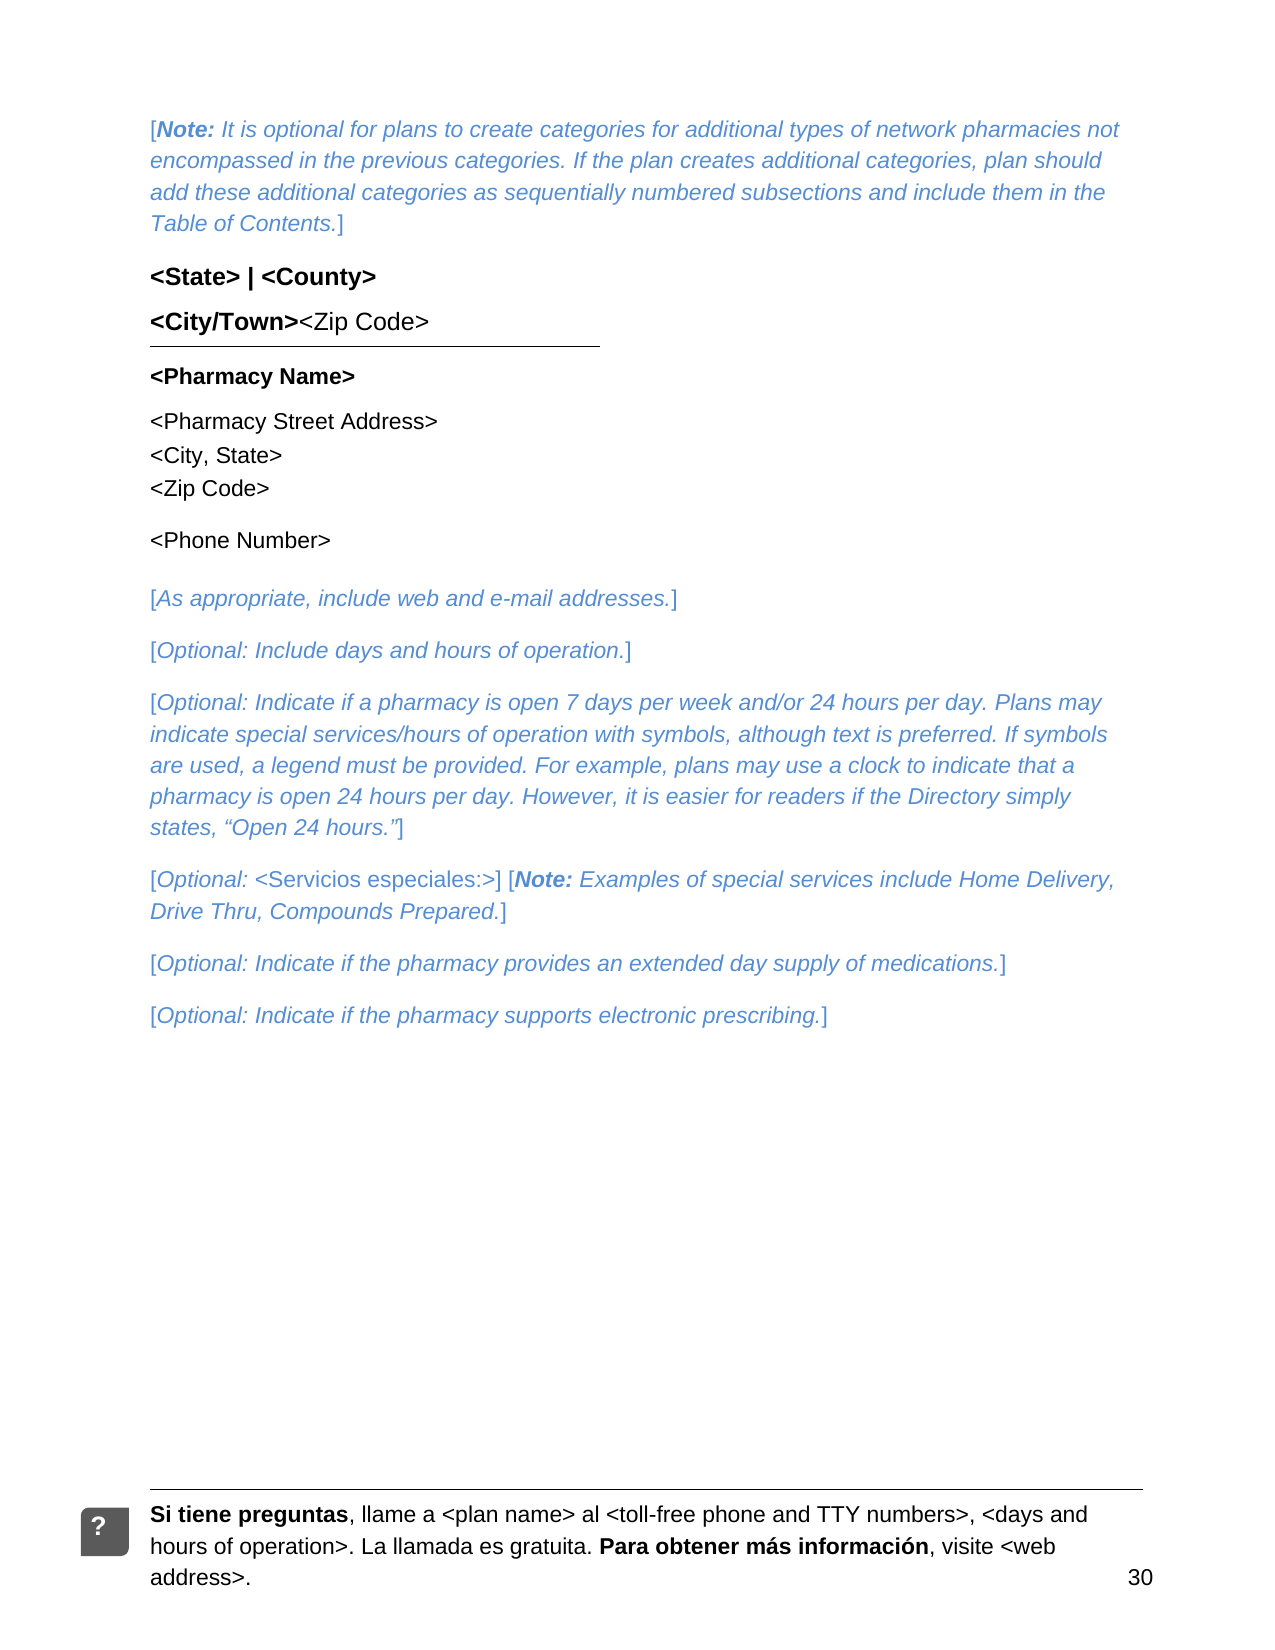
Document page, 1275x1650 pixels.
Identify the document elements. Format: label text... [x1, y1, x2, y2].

text <Pharmacy Street Address> <City, State> <Zip Code> [150, 403, 1143, 503]
text [Note: It is optional for plans to create categories for additional types of network pharmacies not encompassed in the previous categories. If the plan creates additional categories, plan should add these additional categories as sequentially numbered subsections and include them in the Table of Contents.] [150, 112, 1143, 237]
text [Optional: Indicate if the pharmacy supports electronic prescribing.] [150, 998, 1143, 1029]
text <Pharmacy Name> [150, 359, 1143, 391]
text <State> | <County> [150, 258, 1143, 292]
text [Optional: <Servicios especiales:>] [Note: Examples of special services include Home Delivery, Drive Thru, Compounds Prepared.] [150, 863, 1143, 925]
text [Optional: Indicate if a pharmacy is open 7 days per week and/or 24 hours per day. Plans may indicate special services/hours of operation with symbols, although text is preferred. If symbols are used, a legend must be provided. For example, plans may use a clock to indicate that a pharmacy is open 24 hours per day. However, it is easier for readers if the Directory simply states, “Open 24 hours.”] [150, 686, 1143, 842]
text [As appropriate, include web and e-mail addresses.] [150, 582, 1143, 613]
text [Optional: Indicate if the pharmacy provides an extended day supply of medications.] [150, 946, 1143, 977]
text [Optional: Include days and hours of operation.] [150, 634, 1143, 665]
text <Phone Number> [150, 522, 1143, 555]
text <City/Town><Zip Code> [150, 304, 600, 346]
